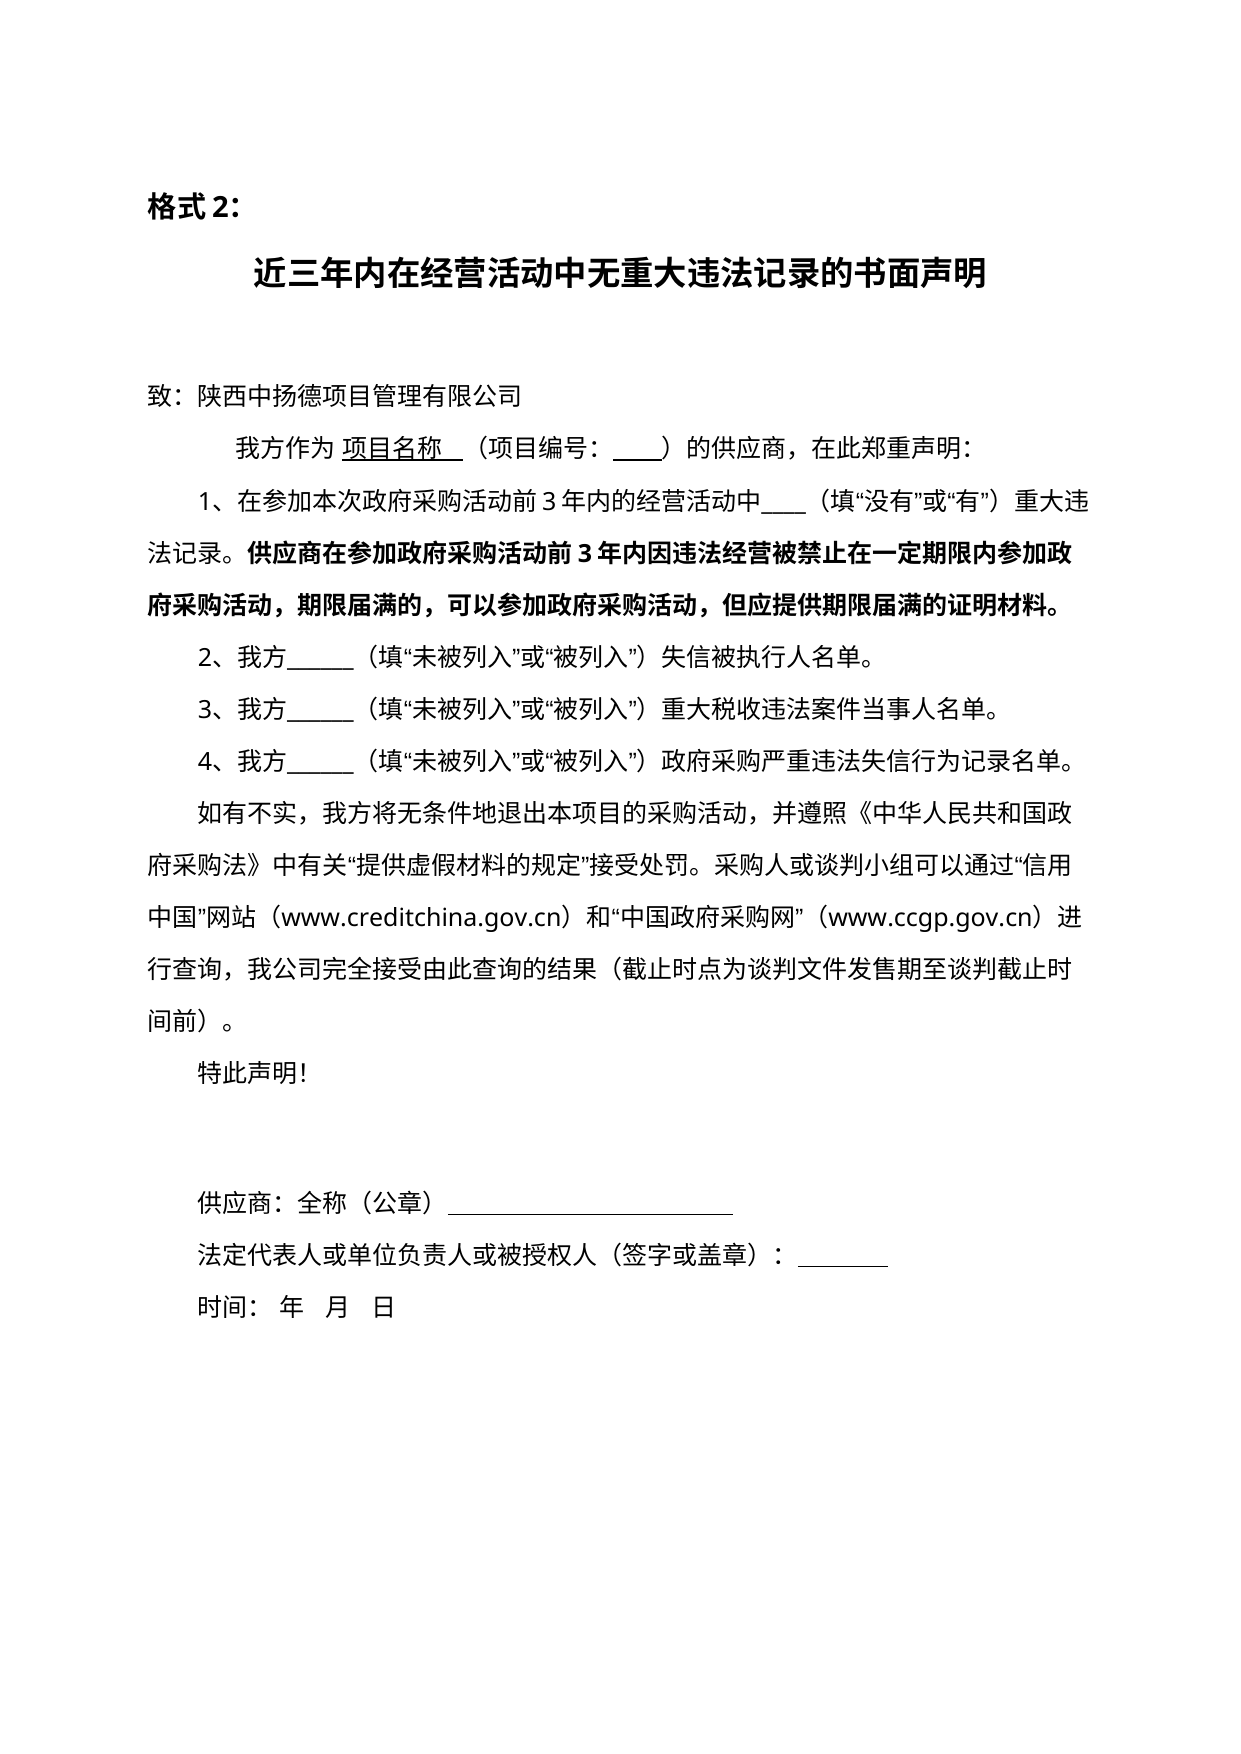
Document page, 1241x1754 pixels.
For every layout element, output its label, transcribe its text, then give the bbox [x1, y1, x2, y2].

text 法定代表人或单位负责人或被授权人（签字或盖章）： [148, 1223, 1093, 1275]
text 致：陕西中扬德项目管理有限公司 [148, 364, 1093, 416]
text 4、我方______（填“未被列入”或“被列入”）政府采购严重违法失信行为记录名单。 [148, 729, 1093, 781]
text 格式2： [148, 183, 1093, 226]
text 供应商：全称（公章） [148, 1171, 1093, 1223]
text 1、在参加本次政府采购活动前3年内的经营活动中____（填“没有”或“有”）重大违法记录。供应商在参加政府采购活动前3年内因违法经营被禁止在一定期限内参加政府采购活动，期限届满的，可以参加政府采购活动，但应提供期限届满的证明材料。 [148, 468, 1093, 624]
text 2、我方______（填“未被列入”或“被列入”）失信被执行人名单。 [148, 624, 1093, 677]
text 特此声明！ [148, 1041, 1093, 1093]
text 如有不实，我方将无条件地退出本项目的采购活动，并遵照《中华人民共和国政府采购法》中有关“提供虚假材料的规定”接受处罚。采购人或谈判小组可以通过“信用中国”网站（www.creditchina.gov.cn）和“中国政府采购网”（www.ccgp.gov.cn）进行查询，我公司完全接受由此查询的结果（截止时点为谈判文件发售期至谈判截止时间前）。 [148, 781, 1093, 1041]
text 3、我方______（填“未被列入”或“被列入”）重大税收违法案件当事人名单。 [148, 677, 1093, 729]
text 近三年内在经营活动中无重大违法记录的书面声明 [148, 247, 1093, 295]
text 我方作为 项目名称 （项目编号： ）的供应商，在此郑重声明： [148, 416, 1093, 468]
text 时间： 年 月 日 [148, 1275, 1093, 1327]
